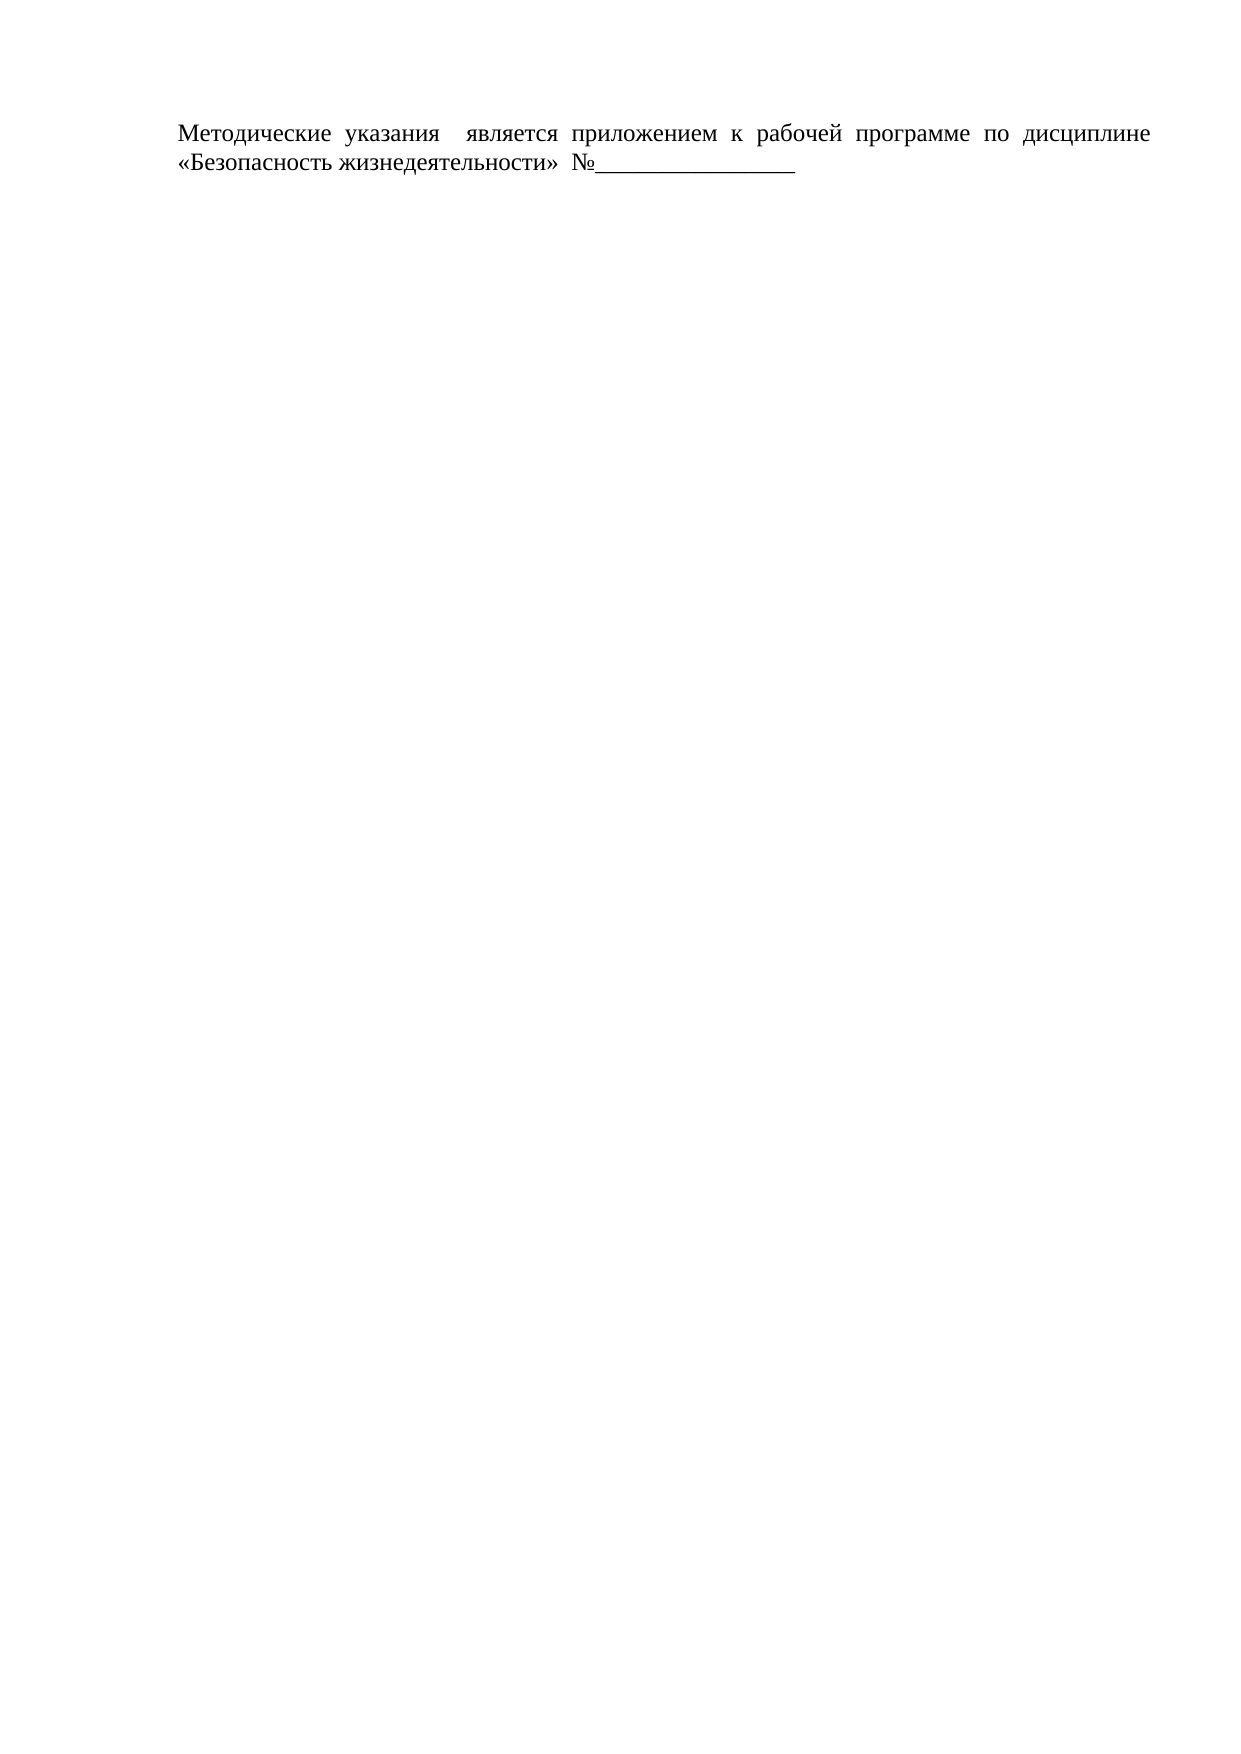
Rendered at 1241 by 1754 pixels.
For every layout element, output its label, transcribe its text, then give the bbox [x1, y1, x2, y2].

text Методические указания является приложением к рабочей программе по дисциплине «Безопасность жизнедеятельности» №________________ [177, 118, 1152, 176]
